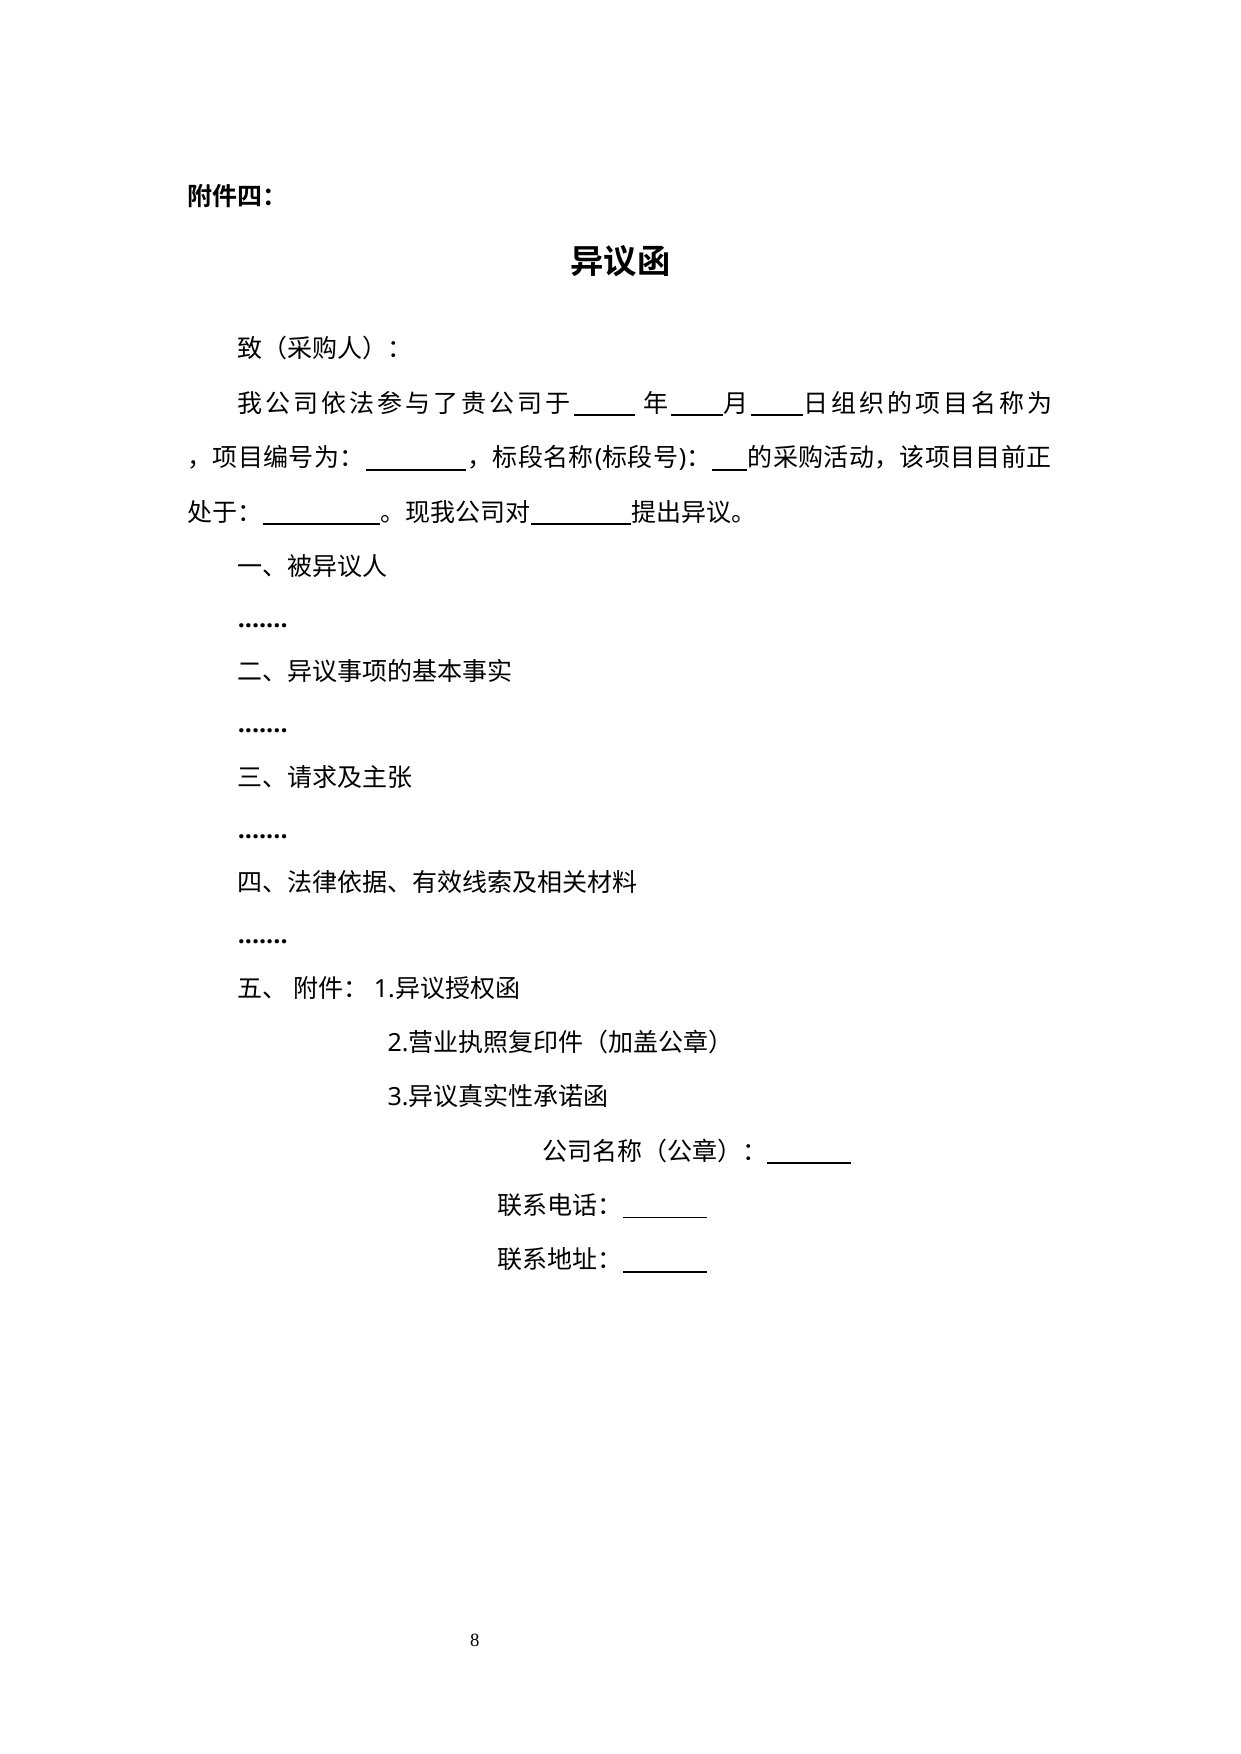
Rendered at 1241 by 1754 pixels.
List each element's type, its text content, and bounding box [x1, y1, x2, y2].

text 我公司依法参与了贵公司于 年 月 日组织的项目名称为 ，项目编号为： ，标段名称(标段号)： 的采购活动，该项目目前正处于： 。现我公司对 提出异议。 [187, 383, 1053, 528]
text 异议函 [187, 227, 1053, 292]
text 联系电话： [187, 1186, 1053, 1222]
text ....... [187, 917, 1053, 951]
text ....... [187, 601, 1053, 635]
text 公司名称（公章）： [187, 1131, 953, 1167]
text 联系地址： [187, 1240, 1053, 1276]
text 一、被异议人 [187, 546, 1053, 583]
text 四、法律依据、有效线索及相关材料 [187, 863, 1053, 899]
text 附件四： [187, 162, 1053, 227]
text 2.营业执照复印件（加盖公章） [187, 1022, 1053, 1059]
text 二、异议事项的基本事实 [187, 652, 1053, 688]
text ....... [187, 812, 1053, 846]
text 三、请求及主张 [187, 757, 1053, 793]
text 五、 附件： 1.异议授权函 [187, 968, 1053, 1004]
text 3.异议真实性承诺函 [187, 1077, 1053, 1113]
text ....... [187, 706, 1053, 740]
text 致（采购人）： [187, 329, 1053, 365]
